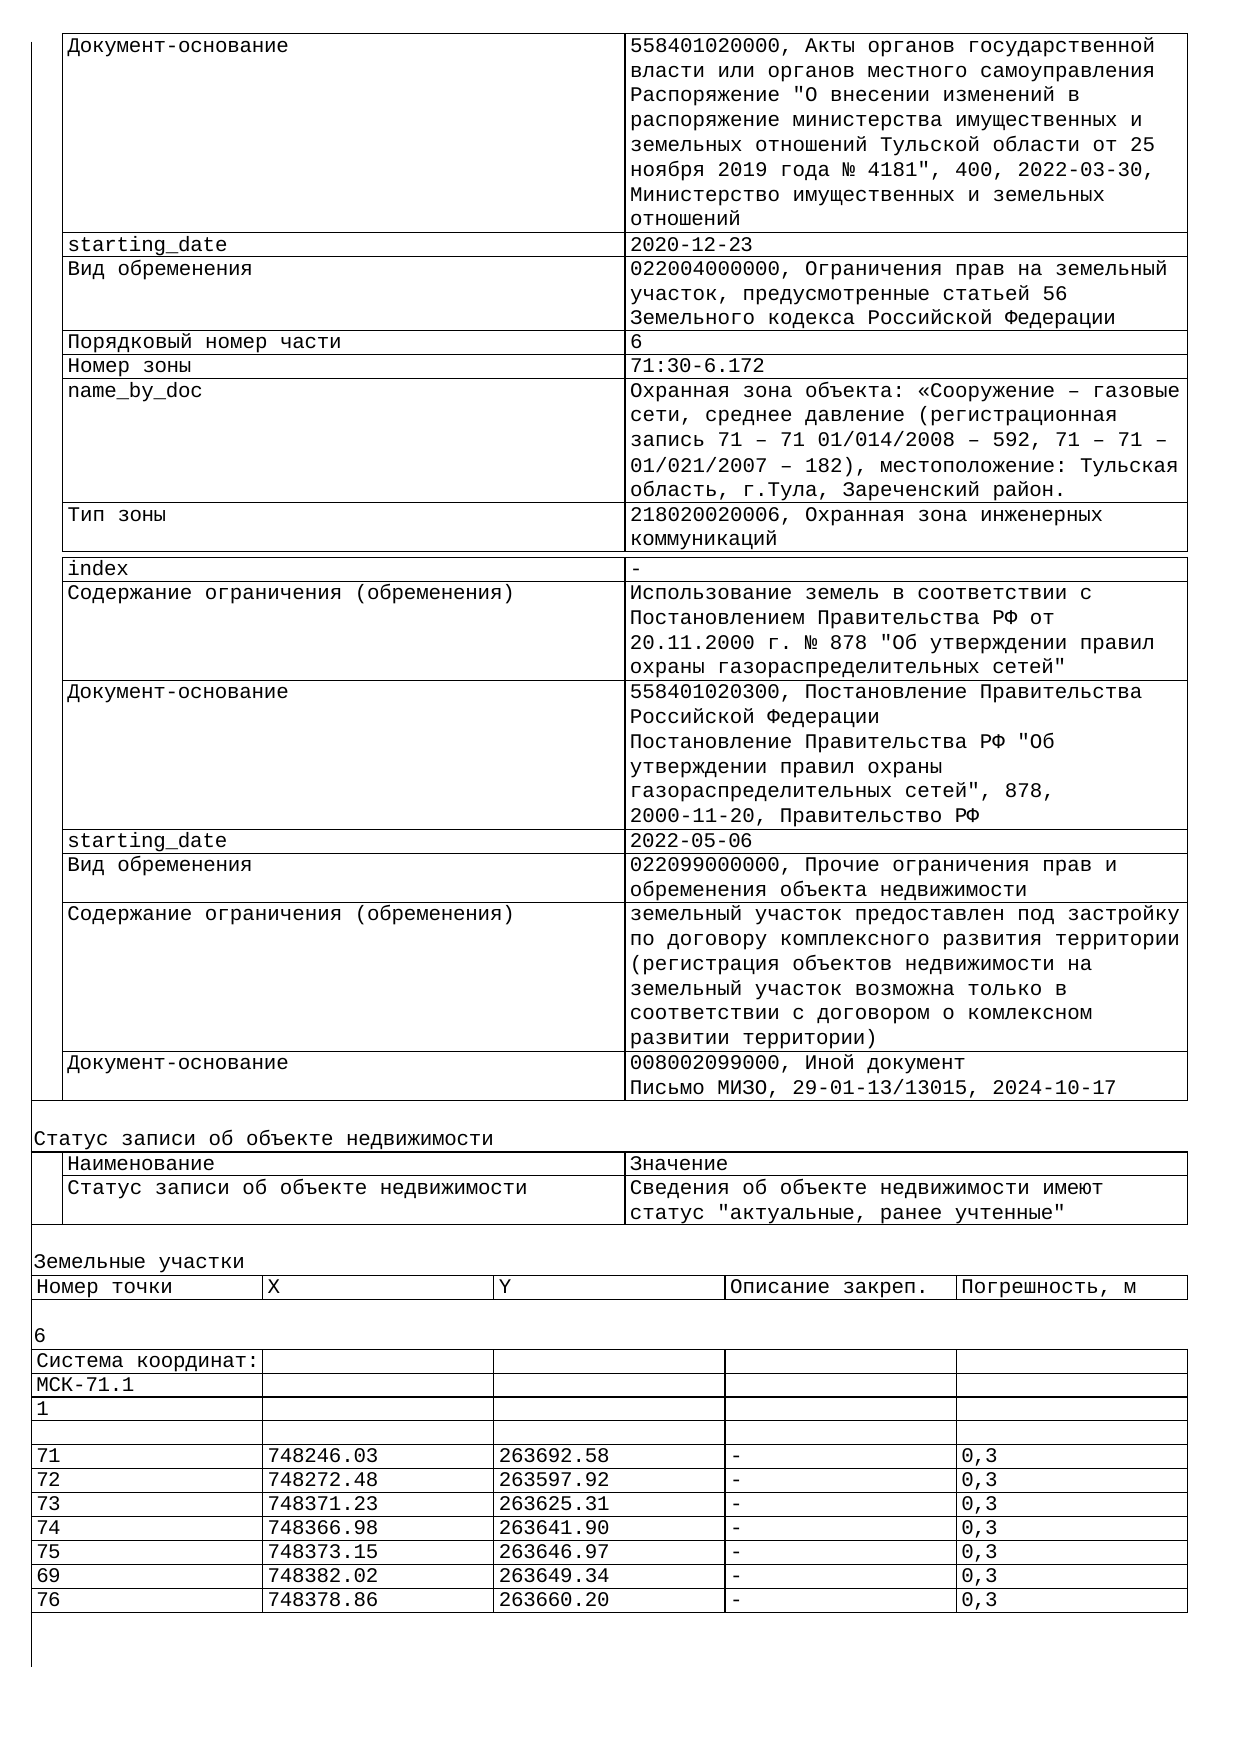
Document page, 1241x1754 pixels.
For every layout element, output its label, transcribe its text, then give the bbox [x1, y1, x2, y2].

table_header [494, 1350, 724, 1372]
table_cell [494, 1421, 724, 1444]
table_cell [494, 1398, 724, 1420]
table_cell 263660.20 [494, 1589, 724, 1612]
table_cell 76 [32, 1589, 262, 1612]
text Земельные участки [33, 1251, 1196, 1274]
table_cell 558401020300, Постановление Правительства Российской Федерации Постановление Правительства РФ "Об утверждении правил охраны газораспределительных сетей", 878, 2000-11-20, Правительство РФ [626, 681, 1187, 829]
table_cell 1 [32, 1398, 262, 1420]
table_cell - [726, 1589, 956, 1612]
text 6 [33, 1325, 1196, 1348]
table_header Наименование [63, 1153, 624, 1175]
text Статус записи об объекте недвижимости [33, 1128, 1196, 1151]
table_cell 263646.97 [494, 1541, 724, 1564]
table_cell 0,3 [957, 1493, 1187, 1516]
table_header [32, 1153, 62, 1224]
table_cell [263, 1421, 493, 1444]
table_cell 71:30-6.172 [626, 355, 1187, 378]
table_cell - [726, 1493, 956, 1516]
table_cell 263641.90 [494, 1517, 724, 1540]
table_cell Номер зоны [63, 355, 624, 378]
table_cell - [726, 1469, 956, 1492]
table_cell 2020-12-23 [626, 233, 1187, 256]
table_header Система координат: [32, 1350, 262, 1372]
table_cell 6 [626, 331, 1187, 354]
table_header [263, 1350, 493, 1372]
table_cell 558401020000, Акты органов государственной власти или органов местного самоуправления Распоряжение "О внесении изменений в распоряжение министерства имущественных и земельных отношений Тульской области от 25 ноября 2019 года № 4181", 400, 2022-03-30, Министерство имущественных и земельных отношений [626, 34, 1187, 232]
table_cell 72 [32, 1469, 262, 1492]
table_cell [263, 1374, 493, 1396]
table_header Значение [626, 1153, 1187, 1175]
table_cell 748272.48 [263, 1469, 493, 1492]
table_cell Документ-основание [63, 681, 624, 829]
table_cell 748382.02 [263, 1565, 493, 1588]
table_cell - [726, 1541, 956, 1564]
table_cell starting_date [63, 830, 624, 853]
table_cell МСК-71.1 [32, 1374, 262, 1396]
table_cell Документ-основание [63, 34, 624, 232]
table_cell 0,3 [957, 1469, 1187, 1492]
table_header [32, 557, 62, 1099]
table_header [957, 1350, 1187, 1372]
table_cell [494, 1374, 724, 1396]
table_cell Вид обременения [63, 854, 624, 902]
table_cell [957, 1421, 1187, 1444]
table_cell Статус записи об объекте недвижимости [63, 1176, 624, 1224]
table_cell name_by_doc [63, 379, 624, 502]
table_cell Сведения об объекте недвижимости имеют статус "актуальные, ранее учтенные" [626, 1176, 1187, 1224]
table_cell 022099000000, Прочие ограничения прав и обременения объекта недвижимости [626, 854, 1187, 902]
table_cell 0,3 [957, 1565, 1187, 1588]
table_cell Порядковый номер части [63, 331, 624, 354]
table_cell 0,3 [957, 1445, 1187, 1468]
table_cell 263649.34 [494, 1565, 724, 1588]
table_cell 008002099000, Иной документ Письмо МИЗО, 29-01-13/13015, 2024-10-17 [626, 1052, 1187, 1099]
table_cell 748373.15 [263, 1541, 493, 1564]
table_cell - [726, 1517, 956, 1540]
table_cell [263, 1398, 493, 1420]
table_cell земельный участок предоставлен под застройку по договору комплексного развития территории (регистрация объектов недвижимости на земельный участок возможна только в соответствии с договором о комлексном развитии территории) [626, 903, 1187, 1051]
table_cell [957, 1398, 1187, 1420]
table_cell 218020020006, Охранная зона инженерных коммуникаций [626, 503, 1187, 551]
table_header Номер точки [32, 1276, 262, 1298]
table_cell Вид обременения [63, 257, 624, 330]
table_cell 0,3 [957, 1517, 1187, 1540]
table_cell Содержание ограничения (обременения) [63, 582, 624, 680]
table_cell Охранная зона объекта: «Сооружение – газовые сети, среднее давление (регистрационная запись 71 – 71 01/014/2008 – 592, 71 – 71 – 01/021/2007 – 182), местоположение: Тульская область, г.Тула, Зареченский район. [626, 379, 1187, 502]
table_cell 748246.03 [263, 1445, 493, 1468]
table_cell 263597.92 [494, 1469, 724, 1492]
table_cell 69 [32, 1565, 262, 1588]
table_cell Использование земель в соответствии с Постановлением Правительства РФ от 20.11.2000 г. № 878 "Об утверждении правил охраны газораспределительных сетей" [626, 582, 1187, 680]
table_cell [32, 1421, 262, 1444]
table_cell 263692.58 [494, 1445, 724, 1468]
table_cell - [726, 1445, 956, 1468]
table_cell [957, 1374, 1187, 1396]
table_cell 2022-05-06 [626, 830, 1187, 853]
table_cell 263625.31 [494, 1493, 724, 1516]
table_cell [726, 1374, 956, 1396]
table_cell 0,3 [957, 1541, 1187, 1564]
table_cell [726, 1421, 956, 1444]
table_cell 75 [32, 1541, 262, 1564]
table_cell 022004000000, Ограничения прав на земельный участок, предусмотренные статьей 56 Земельного кодекса Российской Федерации [626, 257, 1187, 330]
table_header Y [494, 1276, 724, 1298]
table_cell Содержание ограничения (обременения) [63, 903, 624, 1051]
table_header - [626, 558, 1187, 581]
table_header Погрешность, м [957, 1276, 1187, 1298]
table_header X [263, 1276, 493, 1298]
table_cell 0,3 [957, 1589, 1187, 1612]
table_cell 748371.23 [263, 1493, 493, 1516]
table_header index [63, 558, 624, 581]
table_cell 74 [32, 1517, 262, 1540]
table_cell 748378.86 [263, 1589, 493, 1612]
table_cell Документ-основание [63, 1052, 624, 1099]
table_cell 73 [32, 1493, 262, 1516]
table_cell 748366.98 [263, 1517, 493, 1540]
table_header Описание закреп. [726, 1276, 956, 1298]
table_cell 71 [32, 1445, 262, 1468]
table_cell - [726, 1565, 956, 1588]
table_cell [726, 1398, 956, 1420]
table_header [726, 1350, 956, 1372]
table_cell Тип зоны [63, 503, 624, 551]
table_cell starting_date [63, 233, 624, 256]
